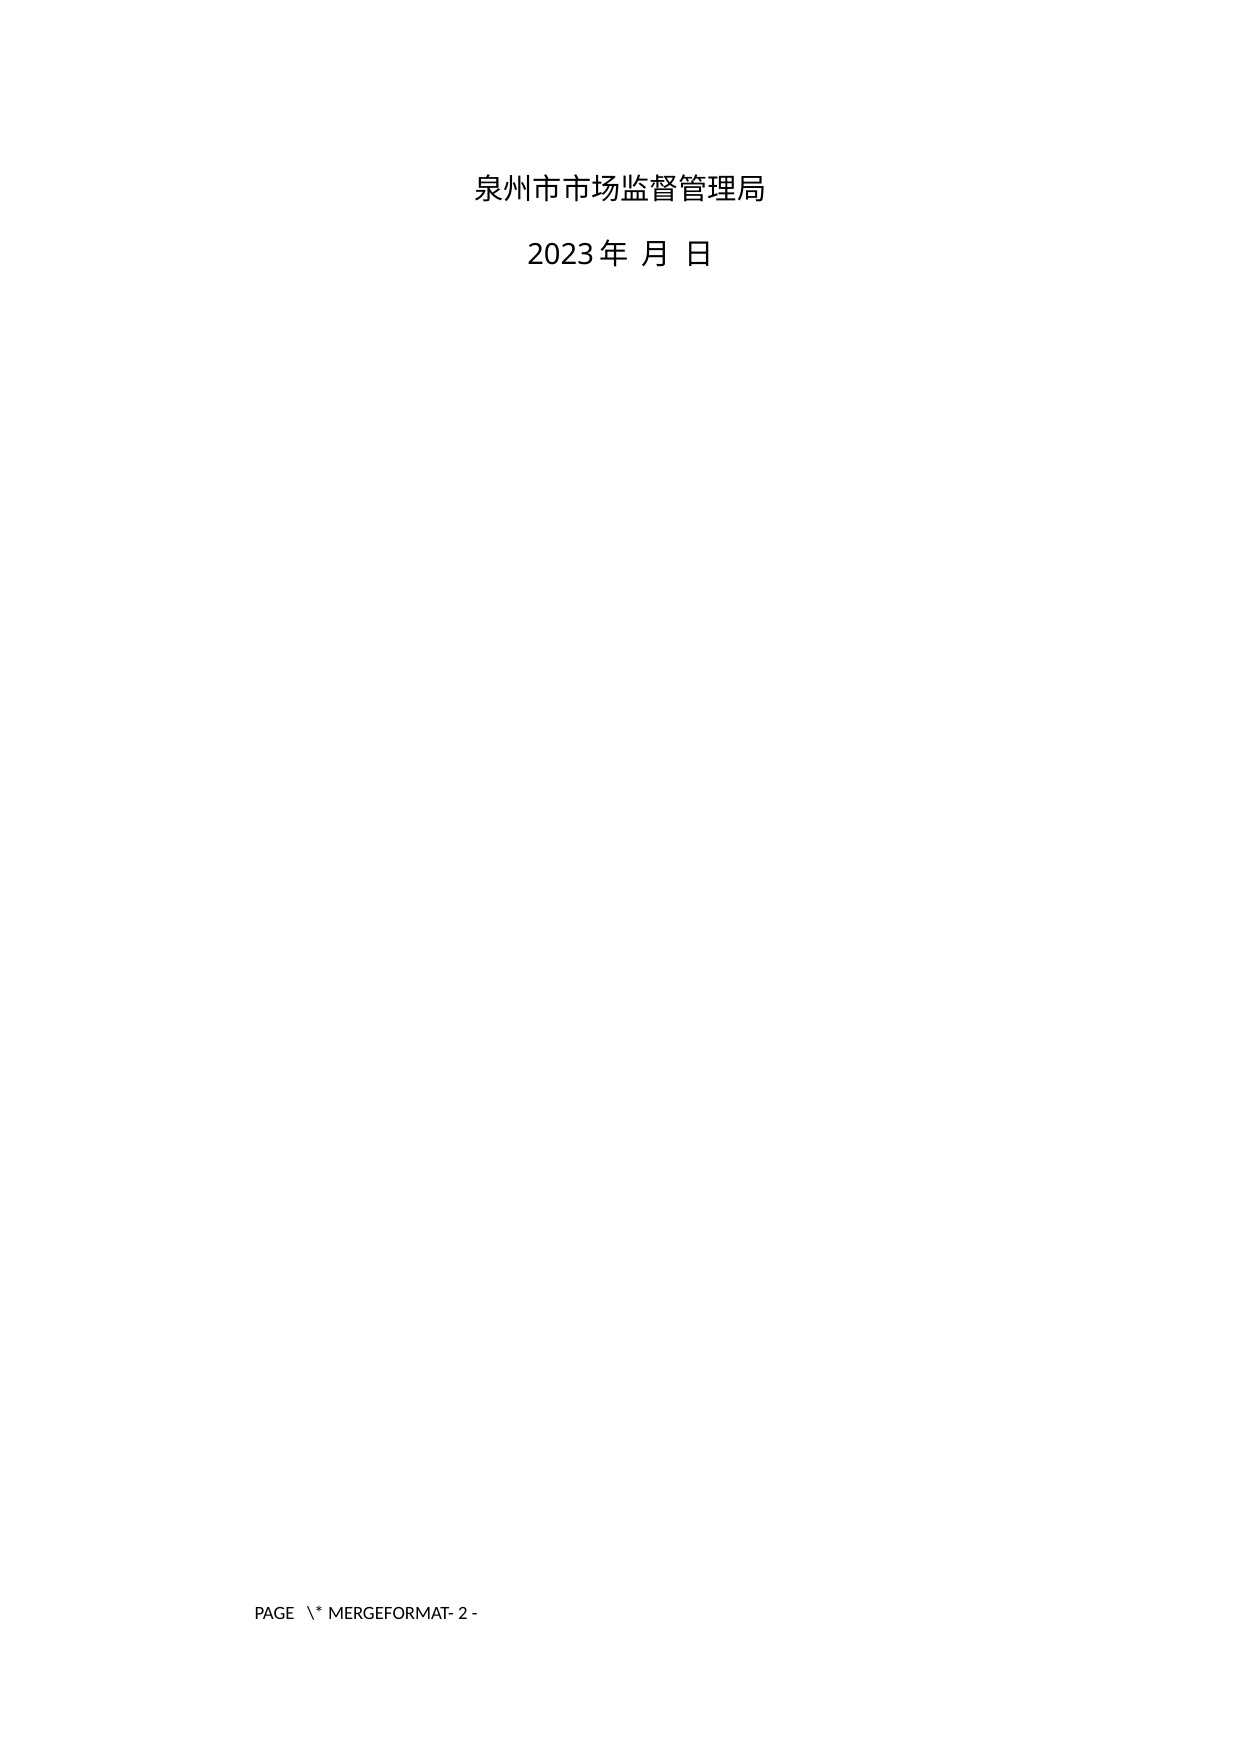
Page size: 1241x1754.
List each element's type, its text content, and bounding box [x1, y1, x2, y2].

text 泉州市市场监督管理局 [177, 154, 1063, 219]
text 2023年 月 日 [177, 219, 1063, 284]
